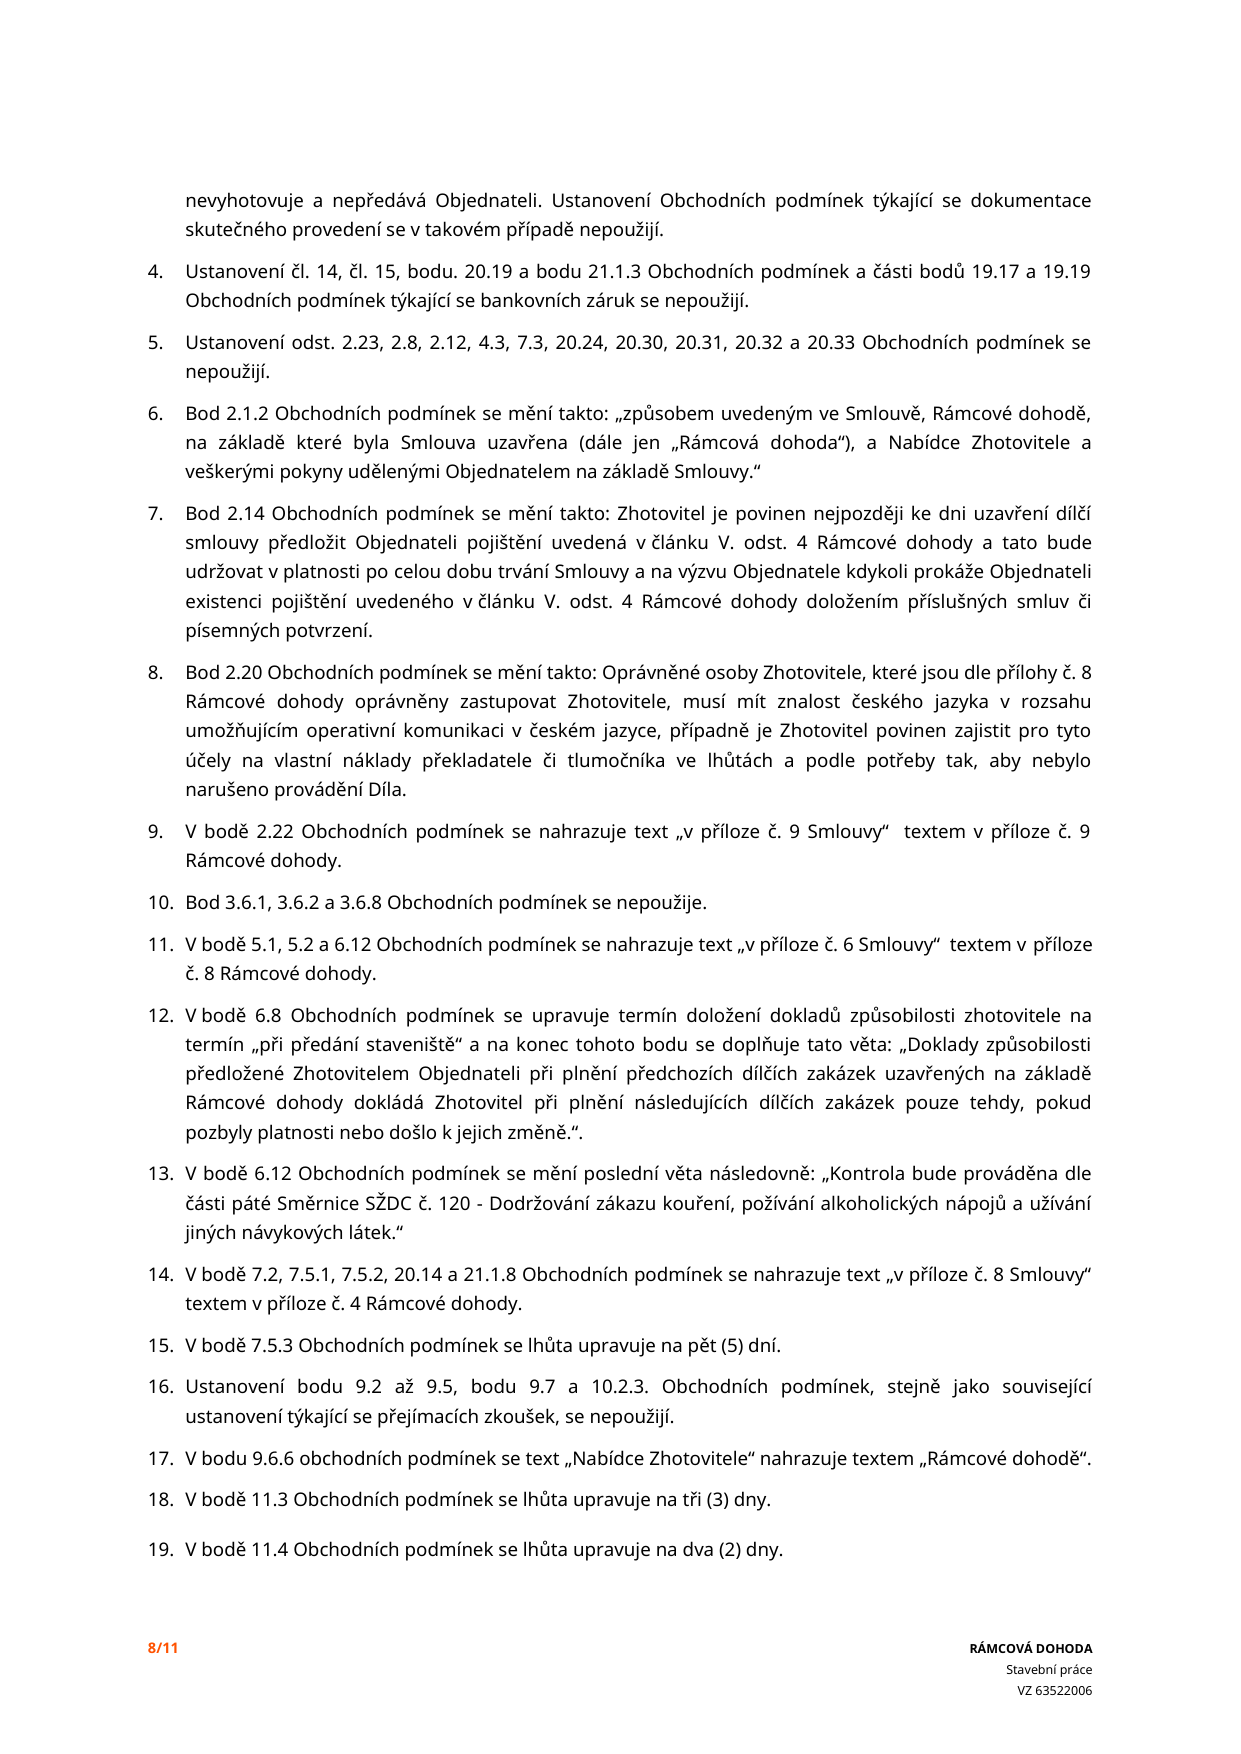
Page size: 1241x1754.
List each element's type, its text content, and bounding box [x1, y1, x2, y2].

list Bod 2.20 Obchodních podmínek se mění takto: Oprávněné osoby Zhotovitele, které jsou dle přílohy č. 8 Rámcové dohody oprávněny zastupovat Zhotovitele, musí mít znalost českého jazyka v rozsahu umožňujícím operativní komunikaci v českém jazyce, případně je Zhotovitel povinen zajistit pro tyto účely na vlastní náklady překladatele či tlumočníka ve lhůtách a podle potřeby tak, aby nebylo narušeno provádění Díla. [148, 659, 1093, 802]
list Ustanovení bodu 9.2 až 9.5, bodu 9.7 a 10.2.3. Obchodních podmínek, stejně jako související ustanovení týkající se přejímacích zkoušek, se nepoužijí. [148, 1374, 1093, 1429]
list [148, 187, 1093, 242]
list V bodu 9.6.6 obchodních podmínek se text „Nabídce Zhotovitele“ nahrazuje textem „Rámcové dohodě“. [148, 1445, 1093, 1470]
list V bodě 7.2, 7.5.1, 7.5.2, 20.14 a 21.1.8 Obchodních podmínek se nahrazuje text „v příloze č. 8 Smlouvy“ textem v příloze č. 4 Rámcové dohody. [148, 1261, 1093, 1316]
list Ustanovení čl. 14, čl. 15, bodu. 20.19 a bodu 21.1.3 Obchodních podmínek a části bodů 19.17 a 19.19 Obchodních podmínek týkající se bankovních záruk se nepoužijí. [148, 258, 1093, 313]
list V bodě 11.3 Obchodních podmínek se lhůta upravuje na tři (3) dny. [148, 1487, 1093, 1512]
list V bodě 7.5.3 Obchodních podmínek se lhůta upravuje na pět (5) dní. [148, 1332, 1093, 1358]
list Ustanovení odst. 2.23, 2.8, 2.12, 4.3, 7.3, 20.24, 20.30, 20.31, 20.32 a 20.33 Obchodních podmínek se nepoužijí. [148, 329, 1093, 384]
list V bodě 6.8 Obchodních podmínek se upravuje termín doložení dokladů způsobilosti zhotovitele na termín „při předání staveniště“ a na konec tohoto bodu se doplňuje tato věta: „Doklady způsobilosti předložené Zhotovitelem Objednateli při plnění předchozích dílčích zakázek uzavřených na základě Rámcové dohody dokládá Zhotovitel při plnění následujících dílčích zakázek pouze tehdy, pokud pozbyly platnosti nebo došlo k jejich změně.“. [148, 1002, 1093, 1144]
list V bodě 6.12 Obchodních podmínek se mění poslední věta následovně: „Kontrola bude prováděna dle části páté Směrnice SŽDC č. 120 - Dodržování zákazu kouření, požívání alkoholických nápojů a užívání jiných návykových látek.“ [148, 1161, 1093, 1245]
list Bod 2.14 Obchodních podmínek se mění takto: Zhotovitel je povinen nejpozději ke dni uzavření dílčí smlouvy předložit Objednateli pojištění uvedená v článku V. odst. 4 Rámcové dohody a tato bude udržovat v platnosti po celou dobu trvání Smlouvy a na výzvu Objednatele kdykoli prokáže Objednateli existenci pojištění uvedeného v článku V. odst. 4 Rámcové dohody doložením příslušných smluv či písemných potvrzení. [148, 500, 1093, 643]
list Bod 2.1.2 Obchodních podmínek se mění takto: „způsobem uvedeným ve Smlouvě, Rámcové dohodě, na základě které byla Smlouva uzavřena (dále jen „Rámcová dohoda“), a Nabídce Zhotovitele a veškerými pokyny udělenými Objednatelem na základě Smlouvy.“ [148, 400, 1093, 484]
list V bodě 2.22 Obchodních podmínek se nahrazuje text „v příloze č. 9 Smlouvy“ textem v příloze č. 9 Rámcové dohody. [148, 818, 1093, 873]
list Bod 3.6.1, 3.6.2 a 3.6.8 Obchodních podmínek se nepoužije. [148, 889, 1093, 914]
list V bodě 5.1, 5.2 a 6.12 Obchodních podmínek se nahrazuje text „v příloze č. 6 Smlouvy“ textem v příloze č. 8 Rámcové dohody. [148, 931, 1093, 986]
list V bodě 11.4 Obchodních podmínek se lhůta upravuje na dva (2) dny. [148, 1537, 1093, 1562]
